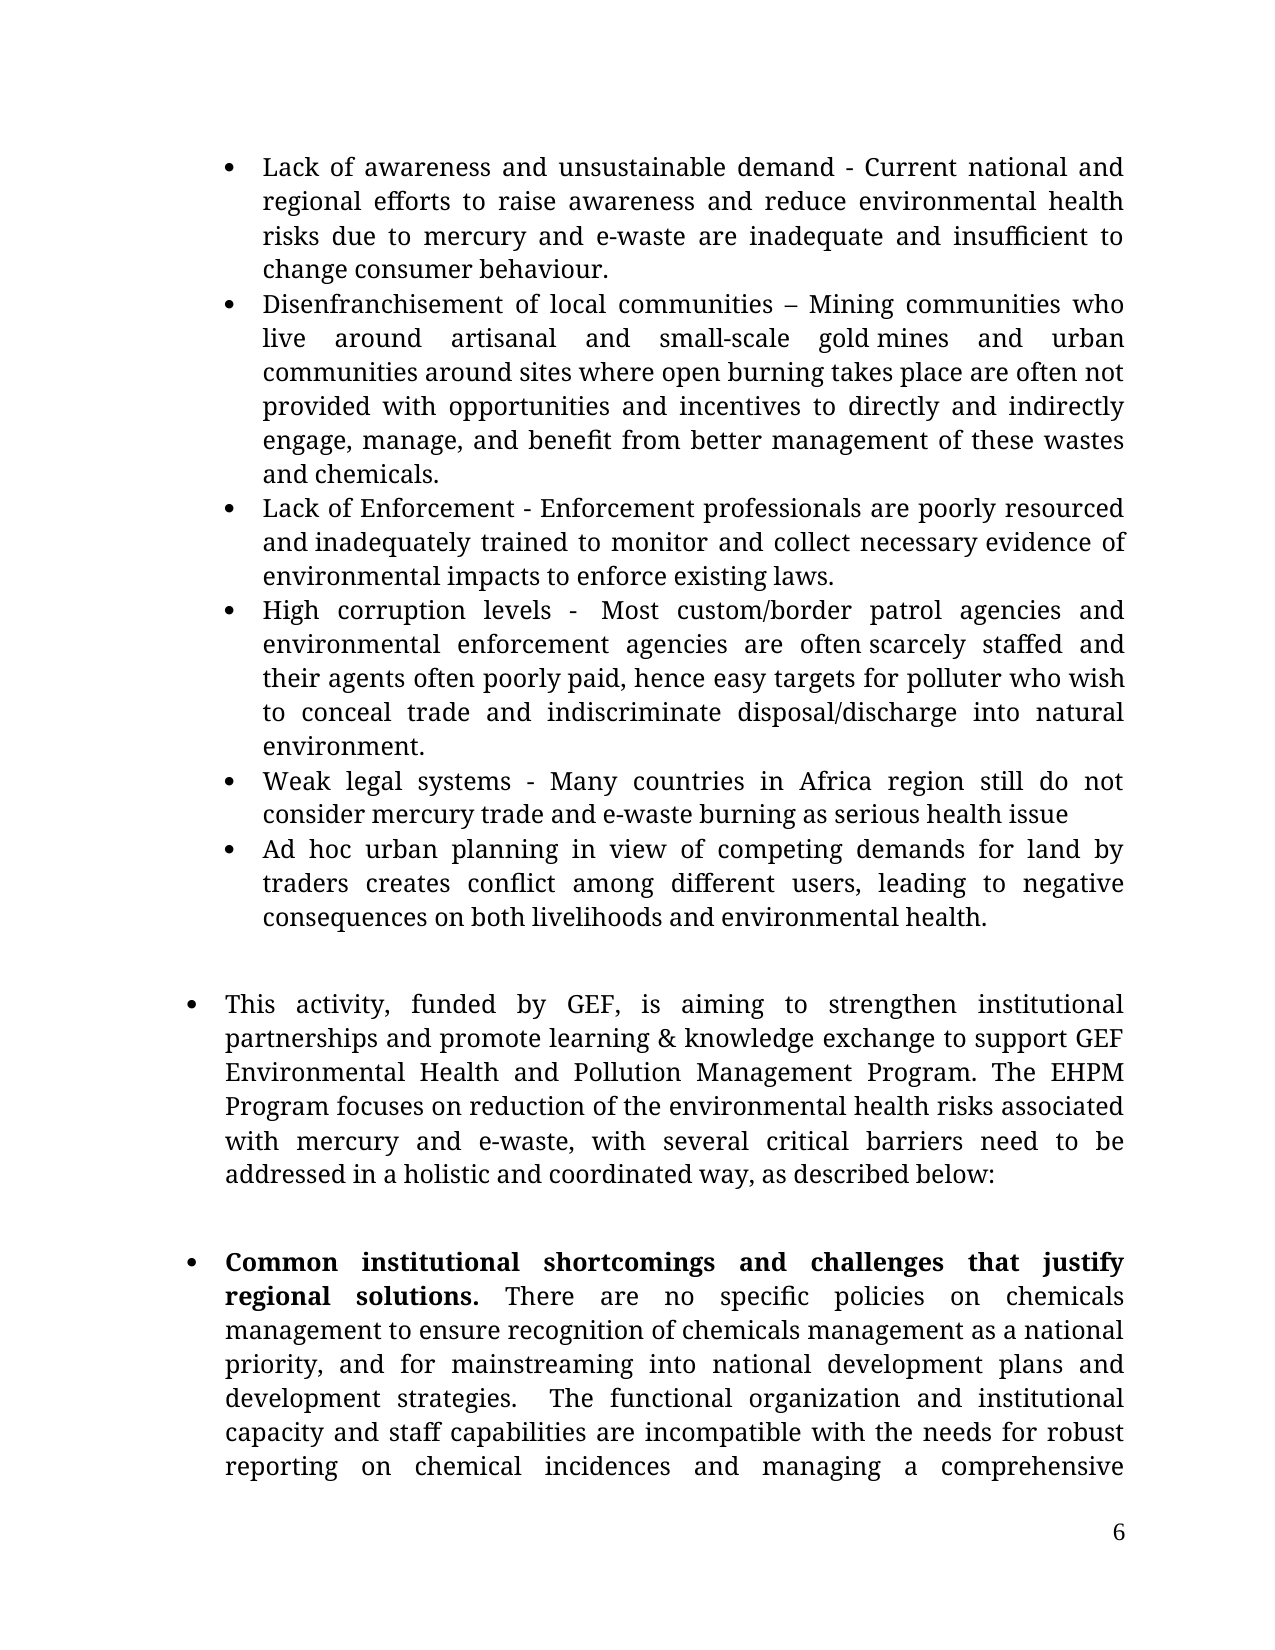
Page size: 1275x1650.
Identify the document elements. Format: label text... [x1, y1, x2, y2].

list Lack of Enforcement - Enforcement professionals are poorly resourced and inadequately trained to monitor and collect necessary evidence of environmental impacts to enforce existing laws. [225, 491, 1125, 593]
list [187, 1245, 1125, 1483]
list Weak legal systems - Many countries in Africa region still do not consider mercury trade and e-waste burning as serious health issue [225, 763, 1125, 831]
list This activity, funded by GEF, is aiming to strengthen institutional partnerships and promote learning & knowledge exchange to support GEF Environmental Health and Pollution Management Program. The EHPM Program focuses on reduction of the environmental health risks associated with mercury and e-waste, with several critical barriers need to be addressed in a holistic and coordinated way, as described below: [187, 987, 1125, 1191]
list Lack of awareness and unsustainable demand - Current national and regional efforts to raise awareness and reduce environmental health risks due to mercury and e-waste are inadequate and insufficient to change consumer behaviour. [225, 150, 1125, 286]
list Disenfranchisement of local communities – Mining communities who live around artisanal and small-scale gold mines and urban communities around sites where open burning takes place are often not provided with opportunities and incentives to directly and indirectly engage, manage, and benefit from better management of these wastes and chemicals. [225, 286, 1125, 491]
list High corruption levels - Most custom/border patrol agencies and environmental enforcement agencies are often scarcely staffed and their agents often poorly paid, hence easy targets for polluter who wish to conceal trade and indiscriminate disposal/discharge into natural environment. [225, 593, 1125, 763]
list Ad hoc urban planning in view of competing demands for land by traders creates conflict among different users, leading to negative consequences on both livelihoods and environmental health. [225, 831, 1125, 933]
